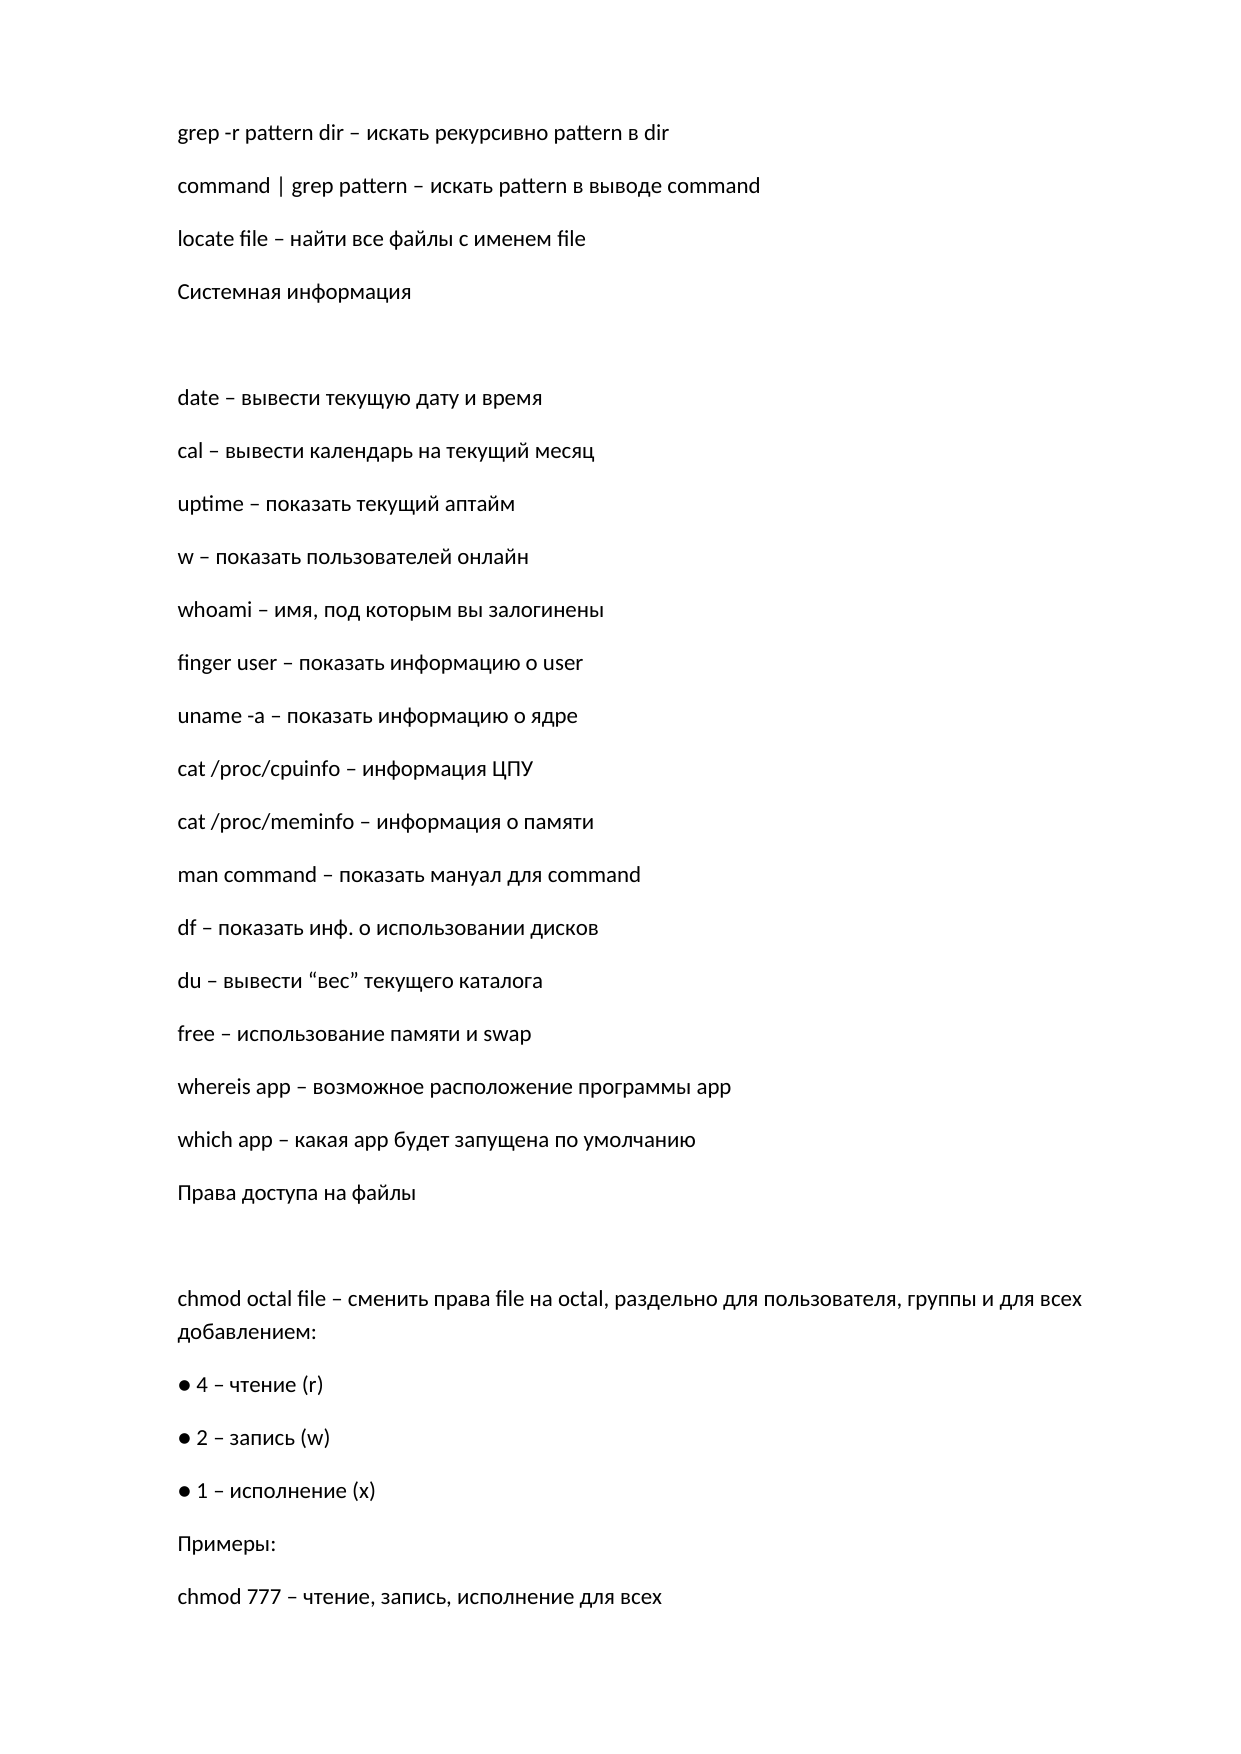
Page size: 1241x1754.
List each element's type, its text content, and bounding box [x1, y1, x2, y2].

text uptime – показать текущий аптайм [177, 489, 1152, 517]
text date – вывести текущую дату и время [177, 383, 1152, 411]
text chmod 777 – чтение, запись, исполнение для всех [177, 1582, 1152, 1610]
text whereis app – возможное расположение программы app [177, 1072, 1152, 1101]
text man command – показать мануал для command [177, 860, 1152, 888]
text ● 2 – запись (w) [177, 1423, 1152, 1451]
text uname -a – показать информацию о ядре [177, 701, 1152, 729]
text Системная информация [177, 277, 1152, 305]
text du – вывести “вес” текущего каталога [177, 966, 1152, 994]
text Примеры: [177, 1529, 1152, 1557]
text finger user – показать информацию о user [177, 648, 1152, 676]
text ● 4 – чтение (r) [177, 1370, 1152, 1398]
text free – использование памяти и swap [177, 1019, 1152, 1047]
text ● 1 – исполнение (x) [177, 1476, 1152, 1504]
text cat /proc/cpuinfo – информация ЦПУ [177, 754, 1152, 782]
text cat /proc/meminfo – информация о памяти [177, 807, 1152, 835]
text grep -r pattern dir – искать рекурсивно pattern в dir [177, 118, 1152, 146]
text Права доступа на файлы [177, 1178, 1152, 1207]
text which app – какая app будет запущена по умолчанию [177, 1126, 1152, 1153]
text locate file – найти все файлы с именем file [177, 224, 1152, 252]
text w – показать пользователей онлайн [177, 542, 1152, 570]
text df – показать инф. о использовании дисков [177, 913, 1152, 941]
text whoami – имя, под которым вы залогинены [177, 595, 1152, 623]
text chmod octal file – сменить права file на octal, раздельно для пользователя, группы и для всех добавлением: [177, 1284, 1152, 1345]
text command | grep pattern – искать pattern в выводе command [177, 171, 1152, 199]
text cal – вывести календарь на текущий месяц [177, 436, 1152, 464]
